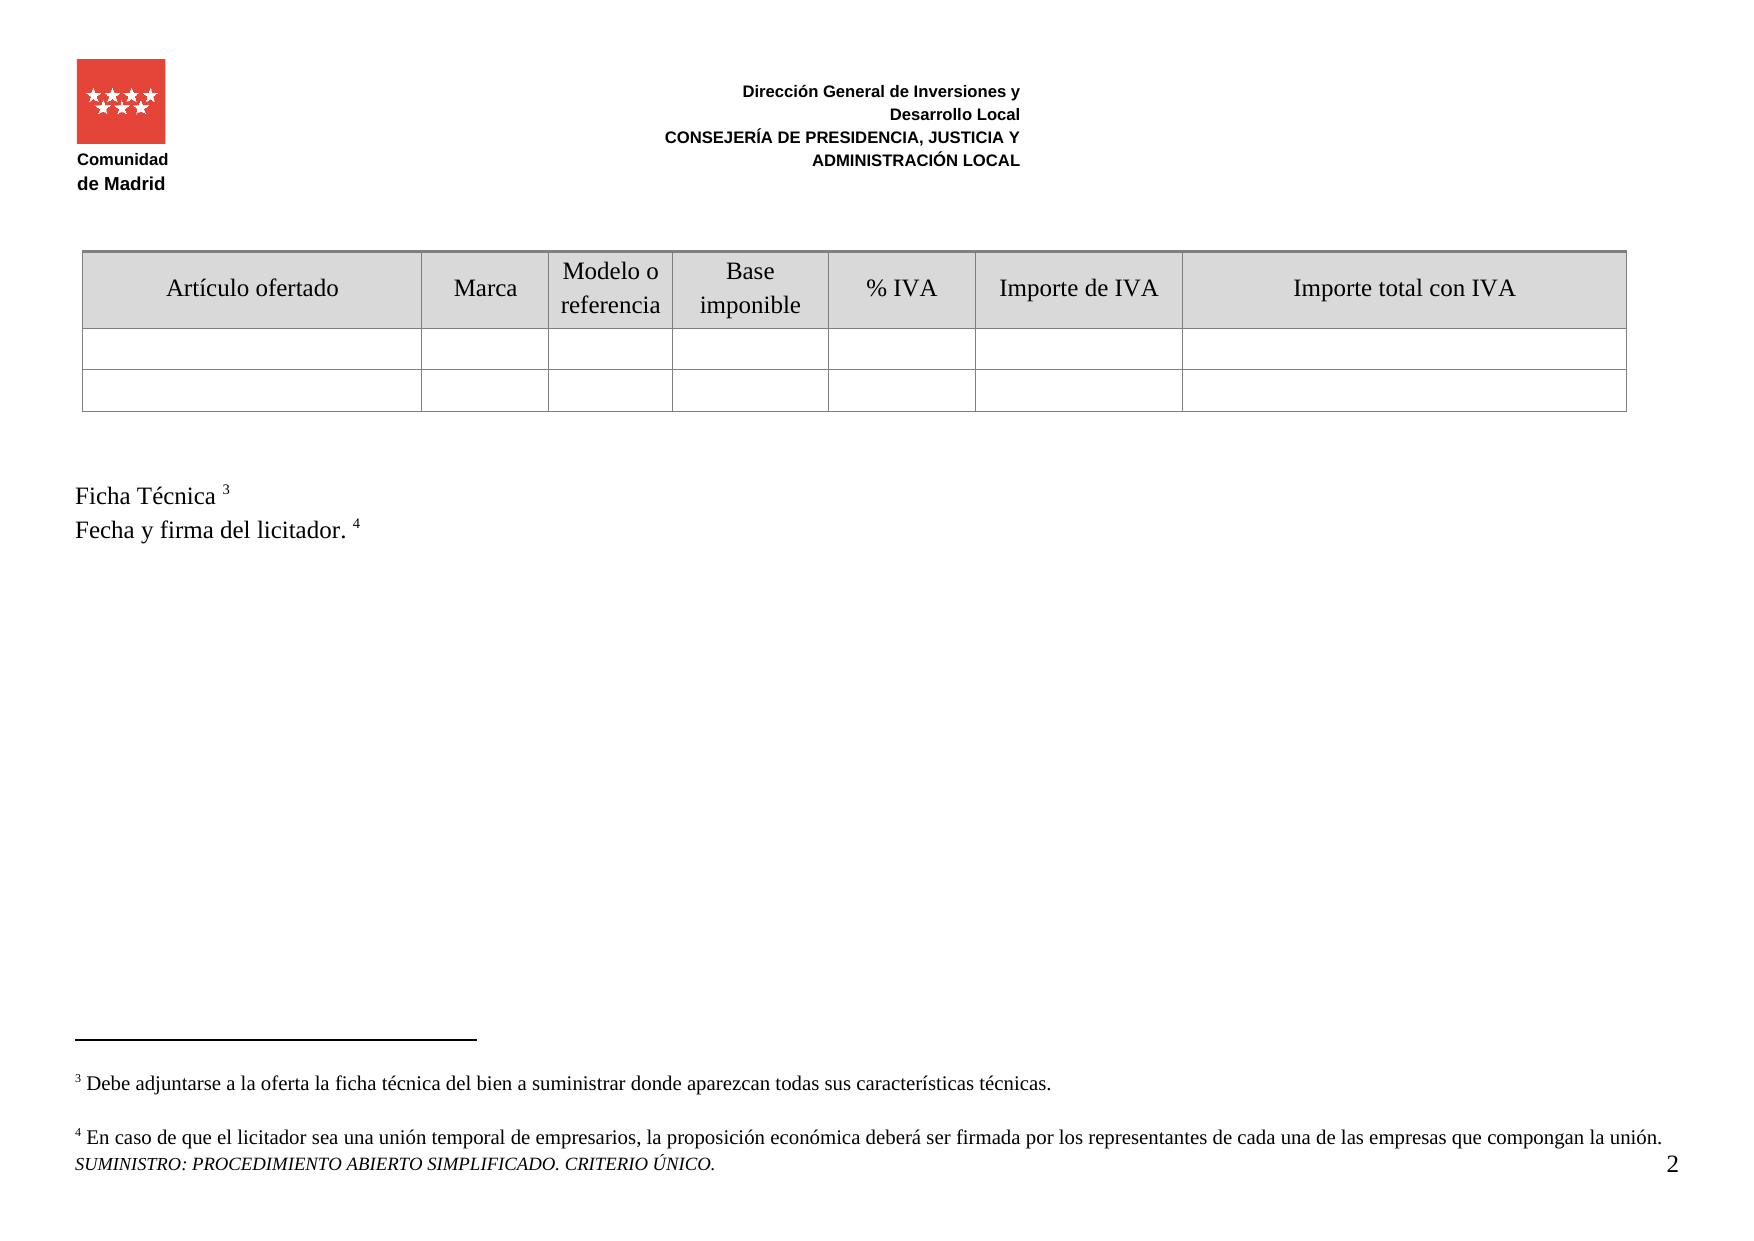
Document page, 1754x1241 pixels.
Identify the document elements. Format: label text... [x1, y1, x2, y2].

table_header Importe total con IVA [1183, 253, 1626, 328]
table_cell [829, 370, 975, 411]
table_cell [1183, 370, 1626, 411]
table_cell [976, 329, 1182, 369]
table_cell [829, 329, 975, 369]
table_header Importe de IVA [976, 253, 1182, 328]
table_cell [422, 370, 548, 411]
table_cell [83, 329, 421, 369]
table_cell [83, 370, 421, 411]
table_cell [422, 329, 548, 369]
table_cell [1183, 329, 1626, 369]
table_cell [549, 370, 672, 411]
table_header Artículo ofertado [83, 253, 421, 328]
table_header Base imponible [673, 253, 828, 328]
table_header Modelo o referencia [549, 253, 672, 328]
table_header Marca [422, 253, 548, 328]
table_header % IVA [829, 253, 975, 328]
text Ficha Técnica [75, 481, 1679, 509]
table_cell [976, 370, 1182, 411]
table_cell [549, 329, 672, 369]
text Fecha y firma del licitador. [75, 515, 1679, 544]
table_cell [673, 329, 828, 369]
table_cell [673, 370, 828, 411]
